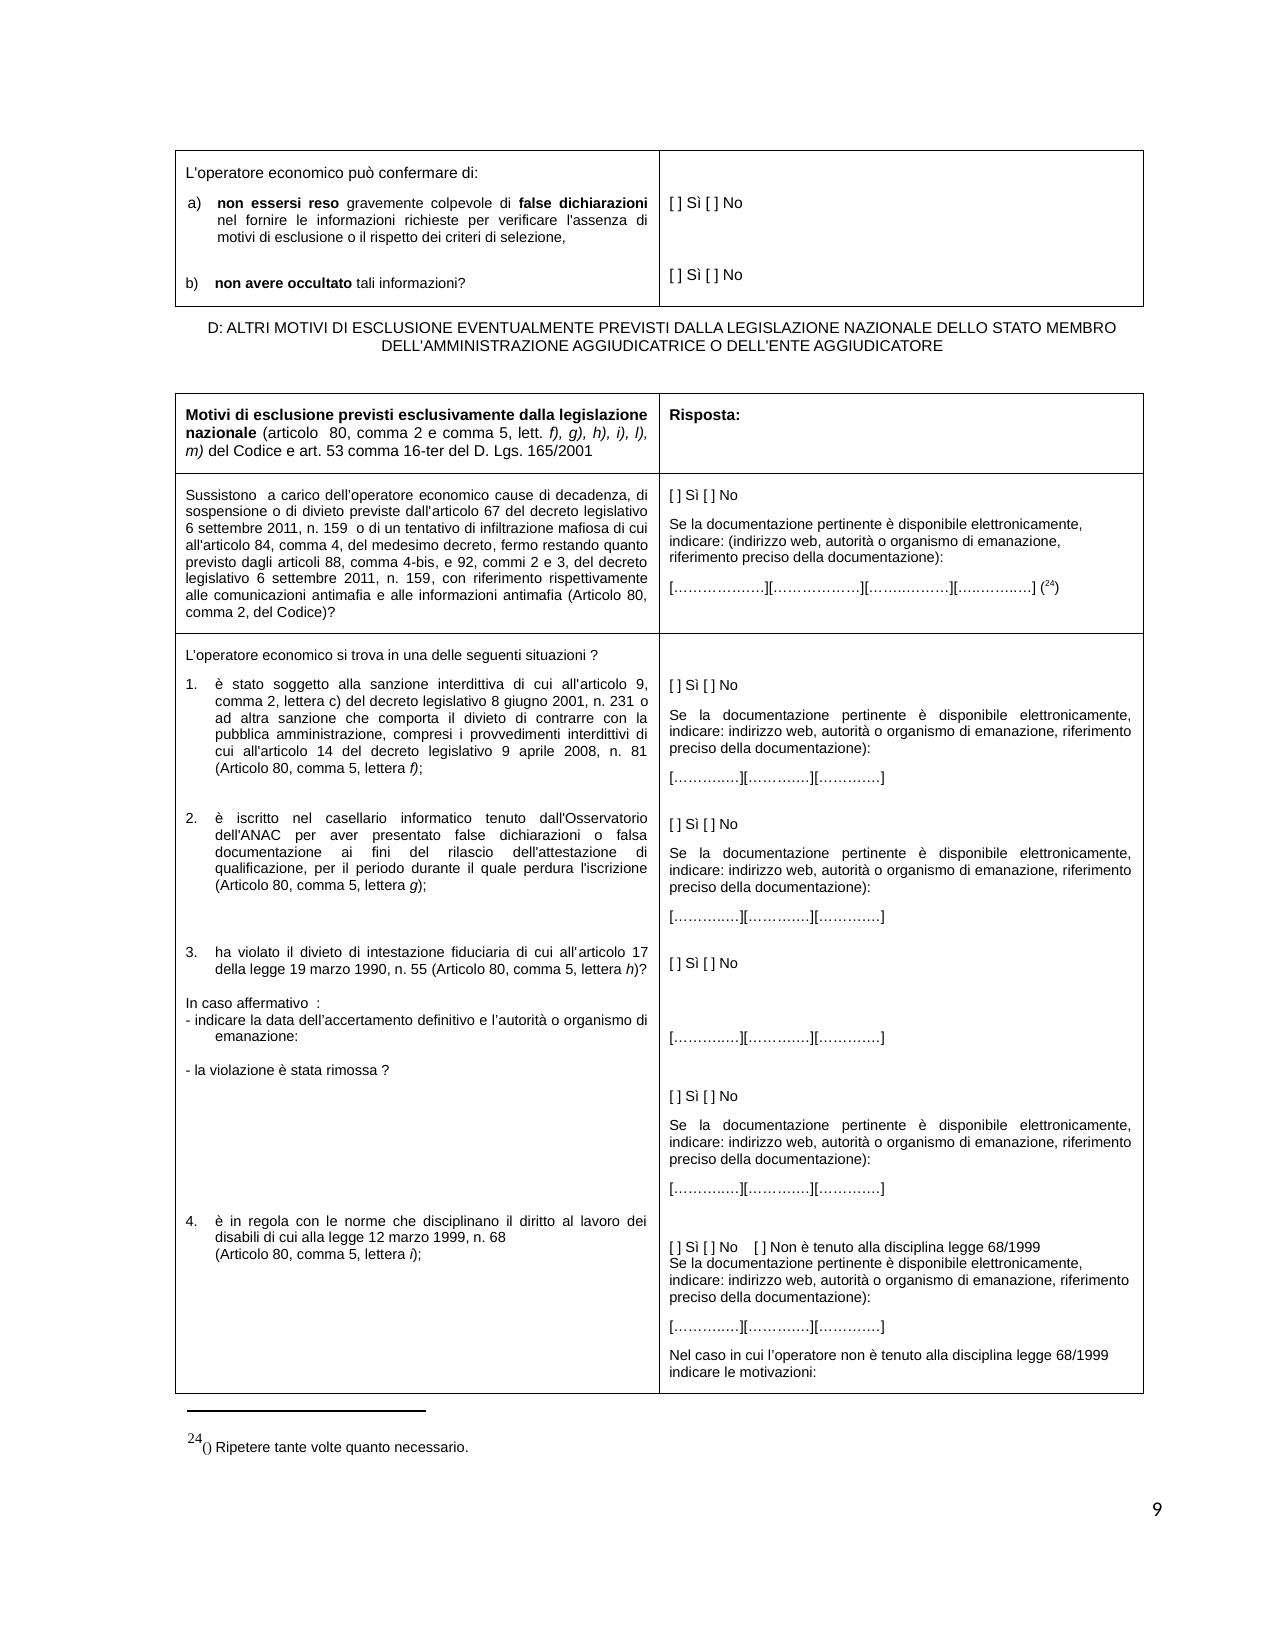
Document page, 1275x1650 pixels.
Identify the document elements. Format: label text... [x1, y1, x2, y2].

table_cell [ ] Sì [ ] No Se la documentazione pertinente è disponibile elettronicamente, indicare: (indirizzo web, autorità o organismo di emanazione, riferimento preciso della documentazione): […………….…][………………][……..………][…..……..…] () [660, 474, 1143, 633]
table_cell Sussistono a carico dell’operatore economico cause di decadenza, di sospensione o di divieto previste dall'articolo 67 del decreto legislativo 6 settembre 2011, n. 159 o di un tentativo di infiltrazione mafiosa di cui all'articolo 84, comma 4, del medesimo decreto, fermo restando quanto previsto dagli articoli 88, comma 4-bis, e 92, commi 2 e 3, del decreto legislativo 6 settembre 2011, n. 159, con riferimento rispettivamente alle comunicazioni antimafia e alle informazioni antimafia (Articolo 80, comma 2, del Codice)? [176, 474, 659, 633]
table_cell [176, 634, 659, 1393]
table_cell [ ] Sì [ ] No [ ] Sì [ ] No [660, 151, 1143, 306]
table_cell L'operatore economico può confermare di: non essersi reso gravemente colpevole di false dichiarazioni nel fornire le informazioni richieste per verificare l'assenza di motivi di esclusione o il rispetto dei criteri di selezione, b) non avere occultato tali informazioni? [176, 151, 659, 306]
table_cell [660, 634, 1143, 1393]
title D: Altri motivi di esclusione eventualmente previsti dalla legislazione nazionale dello Stato membro dell'amministrazione aggiudicatrice o dell'ente aggiudicatore [187, 319, 1137, 355]
table_header Motivi di esclusione previsti esclusivamente dalla legislazione nazionale (articolo 80, comma 2 e comma 5, lett. f), g), h), i), l), m) del Codice e art. 53 comma 16-ter del D. Lgs. 165/2001 [176, 394, 659, 473]
table_header Risposta: [660, 394, 1143, 473]
